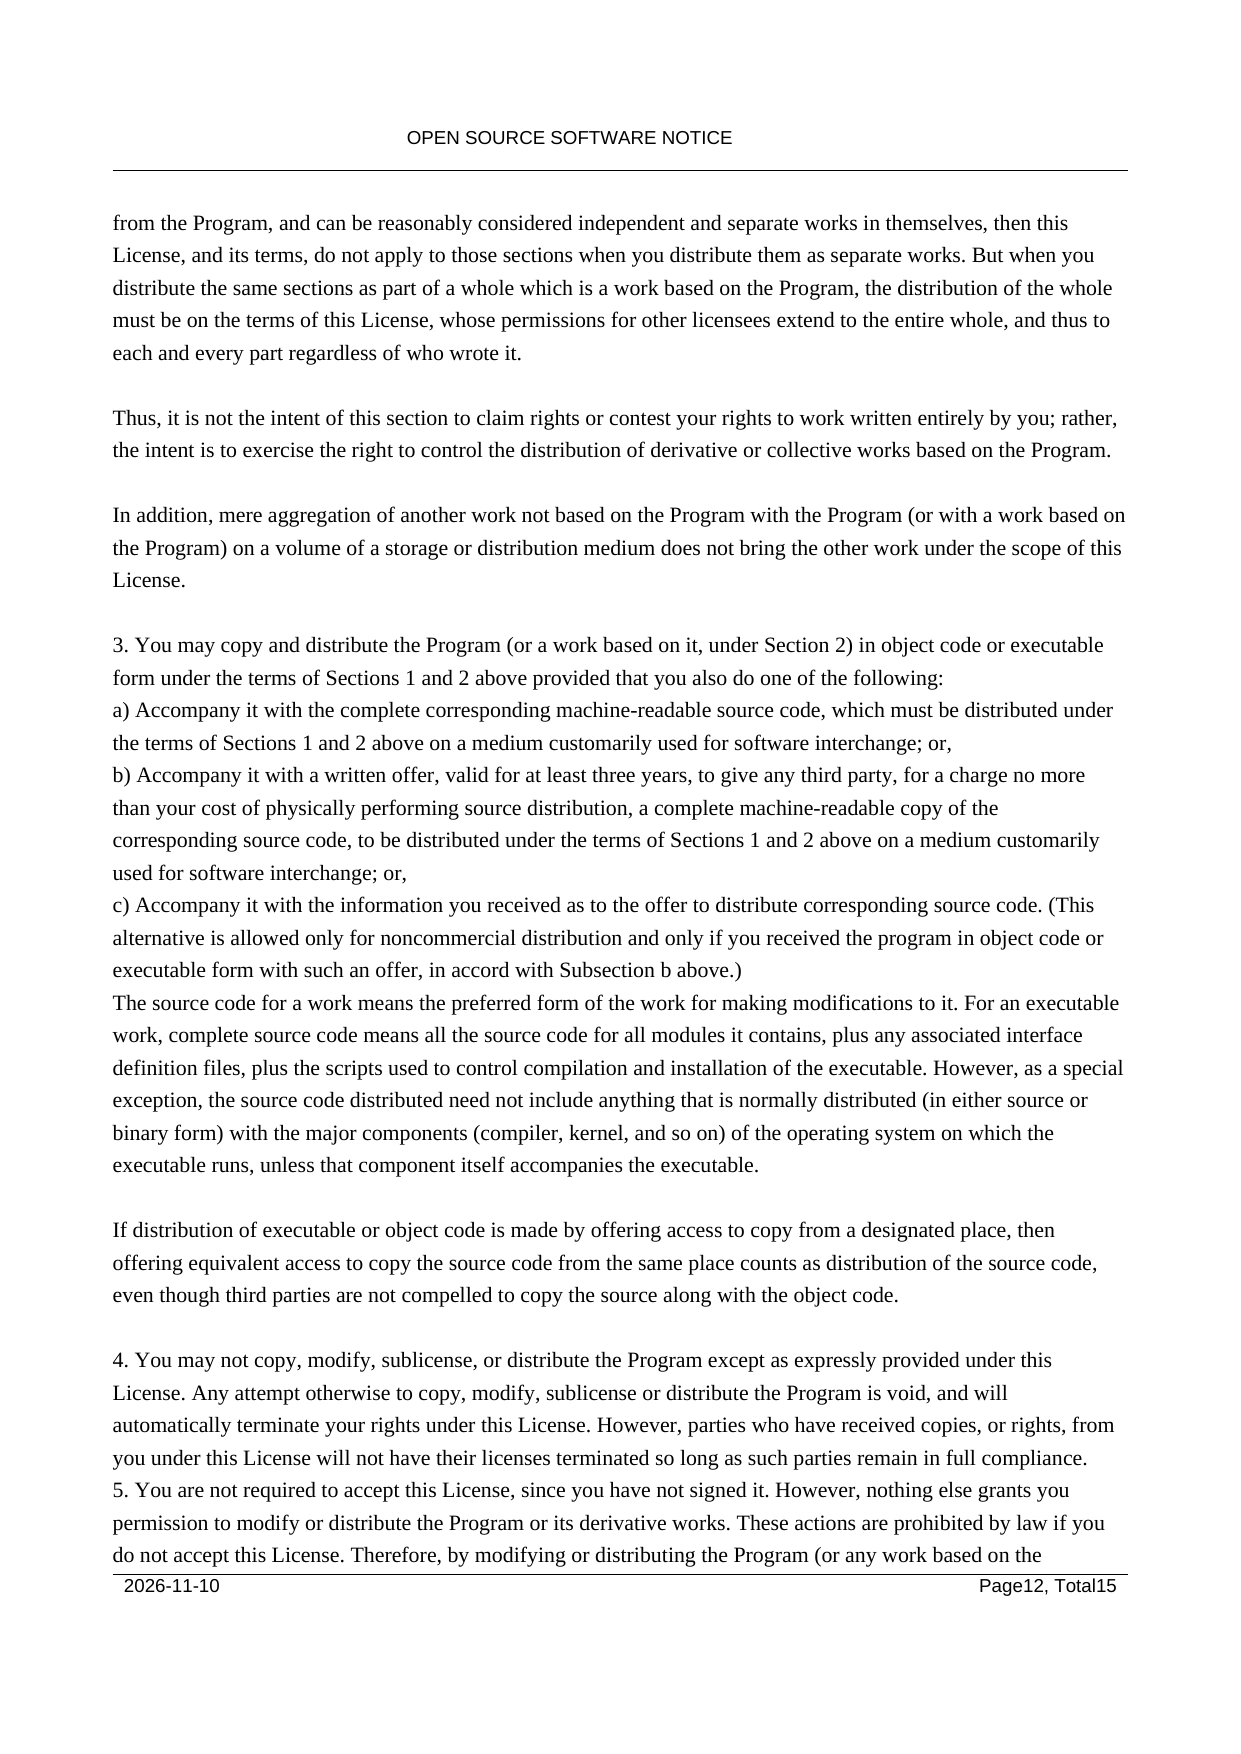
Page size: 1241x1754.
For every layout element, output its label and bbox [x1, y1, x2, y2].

text [112, 206, 1128, 1571]
